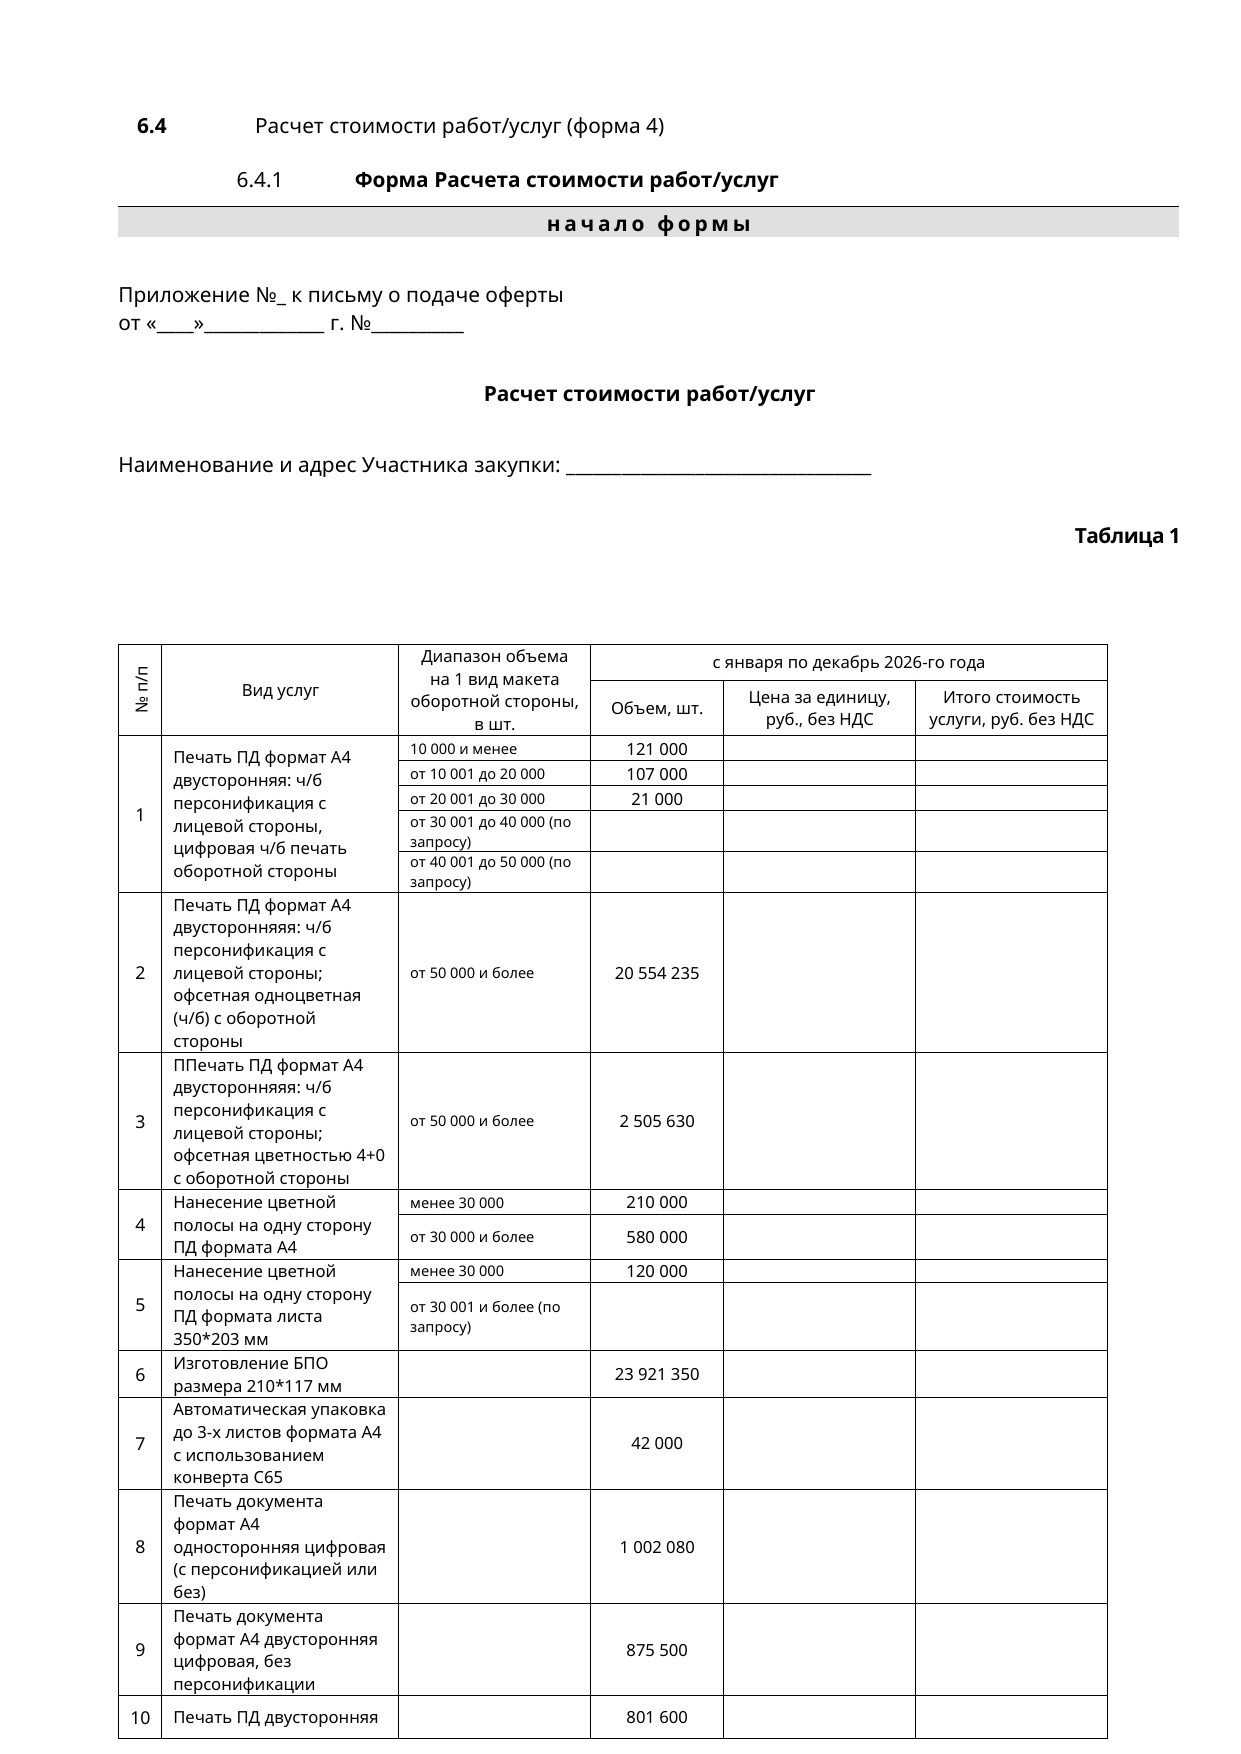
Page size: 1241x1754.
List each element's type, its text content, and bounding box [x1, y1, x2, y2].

text начало формы [118, 207, 1179, 237]
table_cell Нанесение цветной полосы на одну сторону ПД формата листа 350*203 мм [162, 1260, 398, 1350]
table_header Диапазон объема на 1 вид макета оборотной стороны, в шт. [399, 645, 590, 735]
table_cell [916, 1351, 1107, 1397]
table_cell 1 002 080 [591, 1490, 723, 1603]
text Таблица 1 [118, 521, 1181, 550]
table_cell менее 30 000 [399, 1260, 590, 1282]
table_cell [724, 1696, 915, 1738]
table_cell 9 [119, 1604, 161, 1695]
table_cell Печать ПД формат А4 двусторонняя: ч/б персонификация с лицевой стороны, цифровая ч/б печать оборотной стороны [162, 736, 398, 892]
table_cell [916, 1283, 1107, 1350]
table_cell 5 [119, 1260, 161, 1350]
table_cell 20 554 235 [591, 893, 723, 1052]
table_cell [399, 1490, 590, 1603]
table_cell [724, 893, 915, 1052]
table_cell [916, 1696, 1107, 1738]
table_cell Нанесение цветной полосы на одну сторону ПД формата А4 [162, 1190, 398, 1258]
table_cell [591, 852, 723, 892]
table_cell 2 [119, 893, 161, 1052]
table_cell от 20 001 до 30 000 [399, 786, 590, 810]
table_cell [724, 852, 915, 892]
table_cell [916, 1490, 1107, 1603]
table_cell от 50 000 и более [399, 1053, 590, 1189]
table_cell [916, 1398, 1107, 1489]
table_cell Итого стоимость услуги, руб. без НДС [916, 681, 1107, 735]
subtitle Расчет стоимости работ/услуг (форма 4) [137, 111, 1181, 140]
table_cell Автоматическая упаковка до 3-х листов формата А4 с использованием конверта С65 [162, 1398, 398, 1489]
table_cell [916, 761, 1107, 785]
table_cell от 40 001 до 50 000 (по запросу) [399, 852, 590, 892]
table_cell [916, 736, 1107, 760]
table_cell [724, 1053, 915, 1189]
table_cell 3 [119, 1053, 161, 1189]
text Приложение №_ к письму о подаче оферты от «____»_____________ г. №__________ [118, 280, 1181, 337]
table_cell от 30 001 до 40 000 (по запросу) [399, 811, 590, 851]
table_cell Печать ПД формат А4 двусторонняяя: ч/б персонификация с лицевой стороны; офсетная одноцветная (ч/б) с оборотной стороны [162, 893, 398, 1052]
table_cell [916, 786, 1107, 810]
table_cell [399, 1351, 590, 1397]
table_cell от 50 000 и более [399, 893, 590, 1052]
table_cell [916, 811, 1107, 851]
table_cell [724, 1260, 915, 1282]
table_cell [724, 1215, 915, 1258]
table_cell от 10 001 до 20 000 [399, 761, 590, 785]
table_cell от 30 001 и более (по запросу) [399, 1283, 590, 1350]
table_cell 1 [119, 736, 161, 892]
table_cell [724, 1190, 915, 1214]
table_cell Печать документа формат А4 двусторонняя цифровая, без персонификации [162, 1604, 398, 1695]
text Наименование и адрес Участника закупки: _________________________________ [118, 450, 1181, 479]
table_cell Изготовление БПО размера 210*117 мм [162, 1351, 398, 1397]
table_cell [916, 1053, 1107, 1189]
table_cell 4 [119, 1190, 161, 1258]
table_cell 107 000 [591, 761, 723, 785]
table_cell Цена за единицу, руб., без НДС [724, 681, 915, 735]
table_header с января по декабрь 2026-го года [591, 645, 1107, 679]
table_cell 801 600 [591, 1696, 723, 1738]
table_cell [724, 1490, 915, 1603]
table_cell ППечать ПД формат А4 двусторонняяя: ч/б персонификация с лицевой стороны; офсетная цветностью 4+0 с оборотной стороны [162, 1053, 398, 1189]
table_cell [724, 811, 915, 851]
table_cell Объем, шт. [591, 681, 723, 735]
table_cell Печать документа формат А4 односторонняя цифровая (с персонификацией или без) [162, 1490, 398, 1603]
table_cell 6 [119, 1351, 161, 1397]
table_cell [916, 1190, 1107, 1214]
table_cell [916, 852, 1107, 892]
table_cell 121 000 [591, 736, 723, 760]
table_cell [399, 1696, 590, 1738]
table_cell [724, 1283, 915, 1350]
table_cell 23 921 350 [591, 1351, 723, 1397]
table_header № п/п [119, 645, 161, 735]
table_cell 2 505 630 [591, 1053, 723, 1189]
table_cell 10 [119, 1696, 161, 1738]
table_cell [724, 736, 915, 760]
table_cell [916, 1260, 1107, 1282]
table_cell 10 000 и менее [399, 736, 590, 760]
table_cell менее 30 000 [399, 1190, 590, 1214]
table_cell 580 000 [591, 1215, 723, 1258]
table_cell [724, 761, 915, 785]
table_cell [591, 1283, 723, 1350]
text Расчет стоимости работ/услуг [118, 379, 1181, 408]
table_cell 7 [119, 1398, 161, 1489]
table_header Вид услуг [162, 645, 398, 735]
table_cell [399, 1398, 590, 1489]
table_cell [916, 893, 1107, 1052]
table_cell 210 000 [591, 1190, 723, 1214]
table_cell 875 500 [591, 1604, 723, 1695]
table_cell 42 000 [591, 1398, 723, 1489]
table_cell [916, 1215, 1107, 1258]
table_cell [916, 1604, 1107, 1695]
table_cell от 30 000 и более [399, 1215, 590, 1258]
list Форма Расчета стоимости работ/услуг [236, 165, 1181, 193]
table_cell [724, 1351, 915, 1397]
table_cell [724, 1604, 915, 1695]
table_cell 21 000 [591, 786, 723, 810]
table_cell 8 [119, 1490, 161, 1603]
table_cell 120 000 [591, 1260, 723, 1282]
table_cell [162, 1696, 398, 1738]
table_cell [724, 1398, 915, 1489]
table_cell [724, 786, 915, 810]
table_cell [399, 1604, 590, 1695]
table_cell [591, 811, 723, 851]
